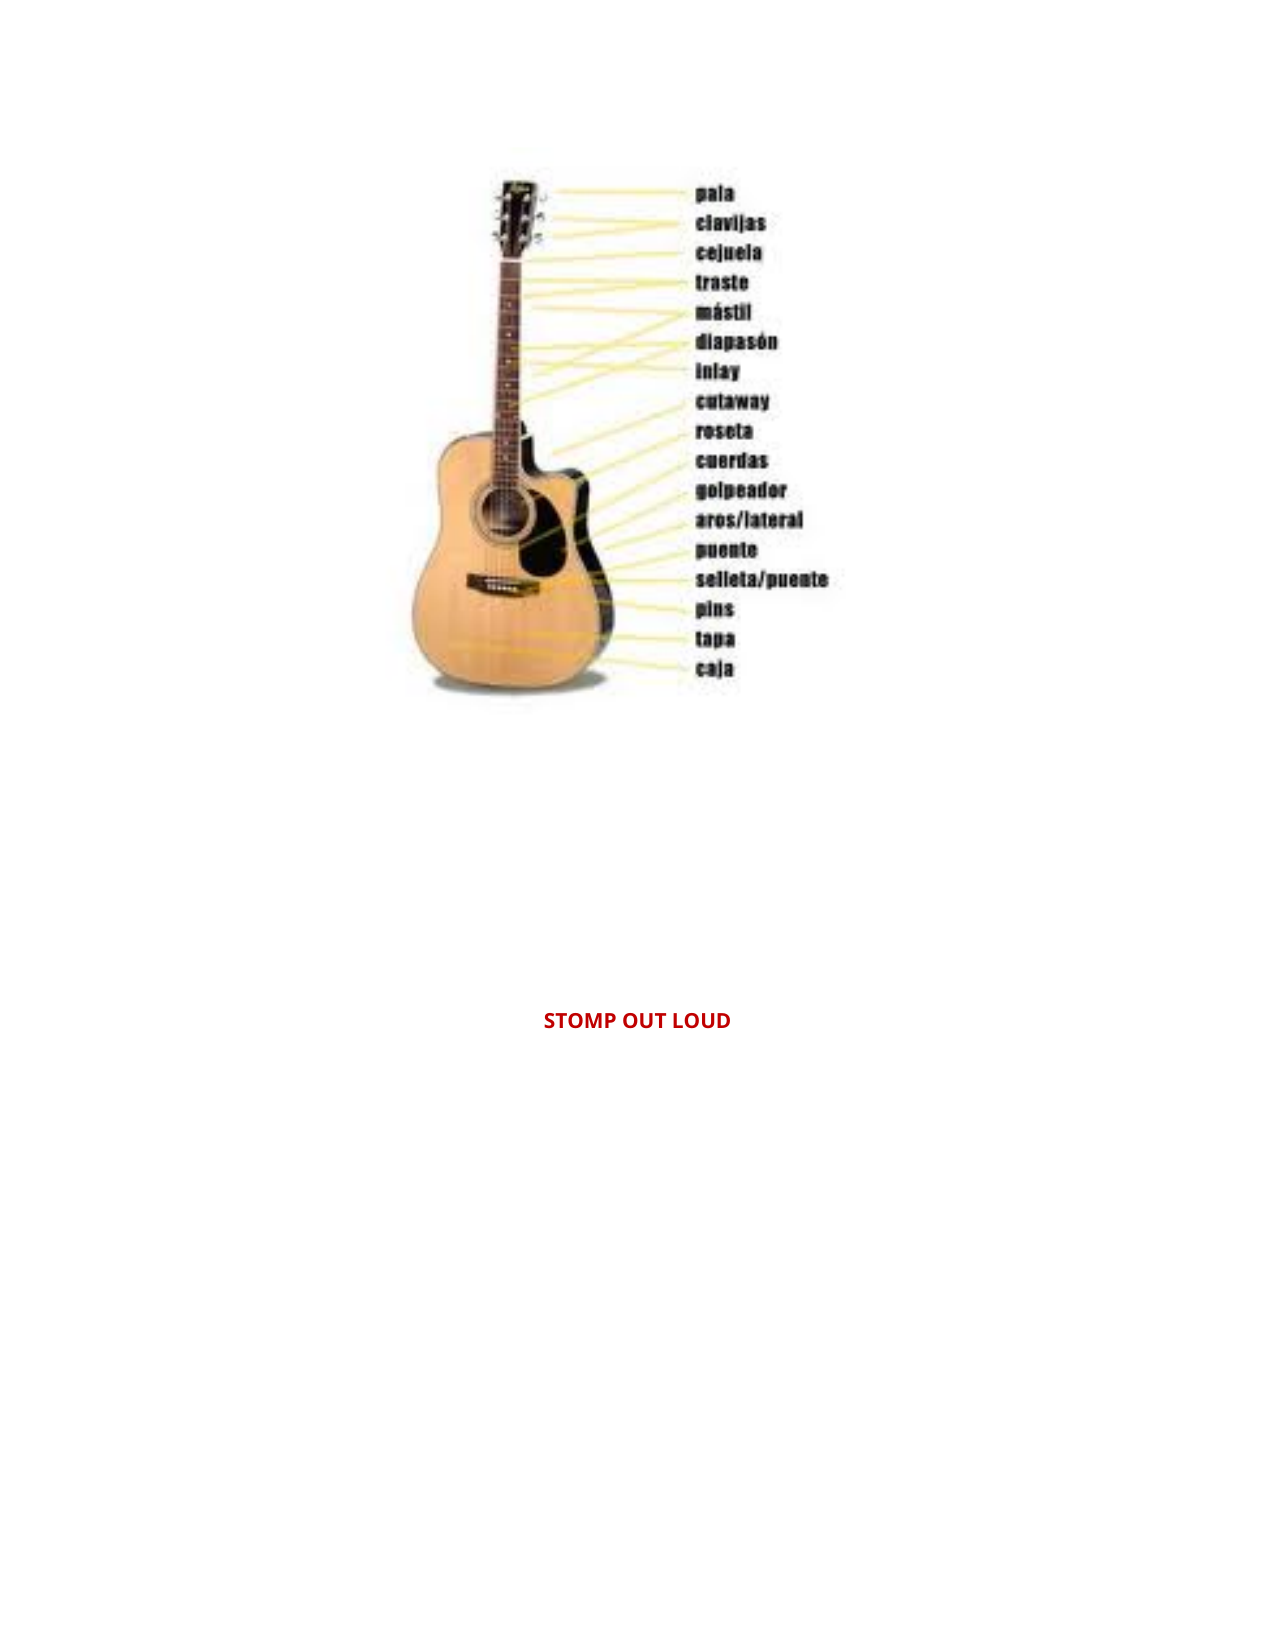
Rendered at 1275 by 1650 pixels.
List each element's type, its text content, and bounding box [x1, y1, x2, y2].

picture [345, 147, 931, 741]
text STOMP OUT LOUD [177, 1006, 1098, 1034]
